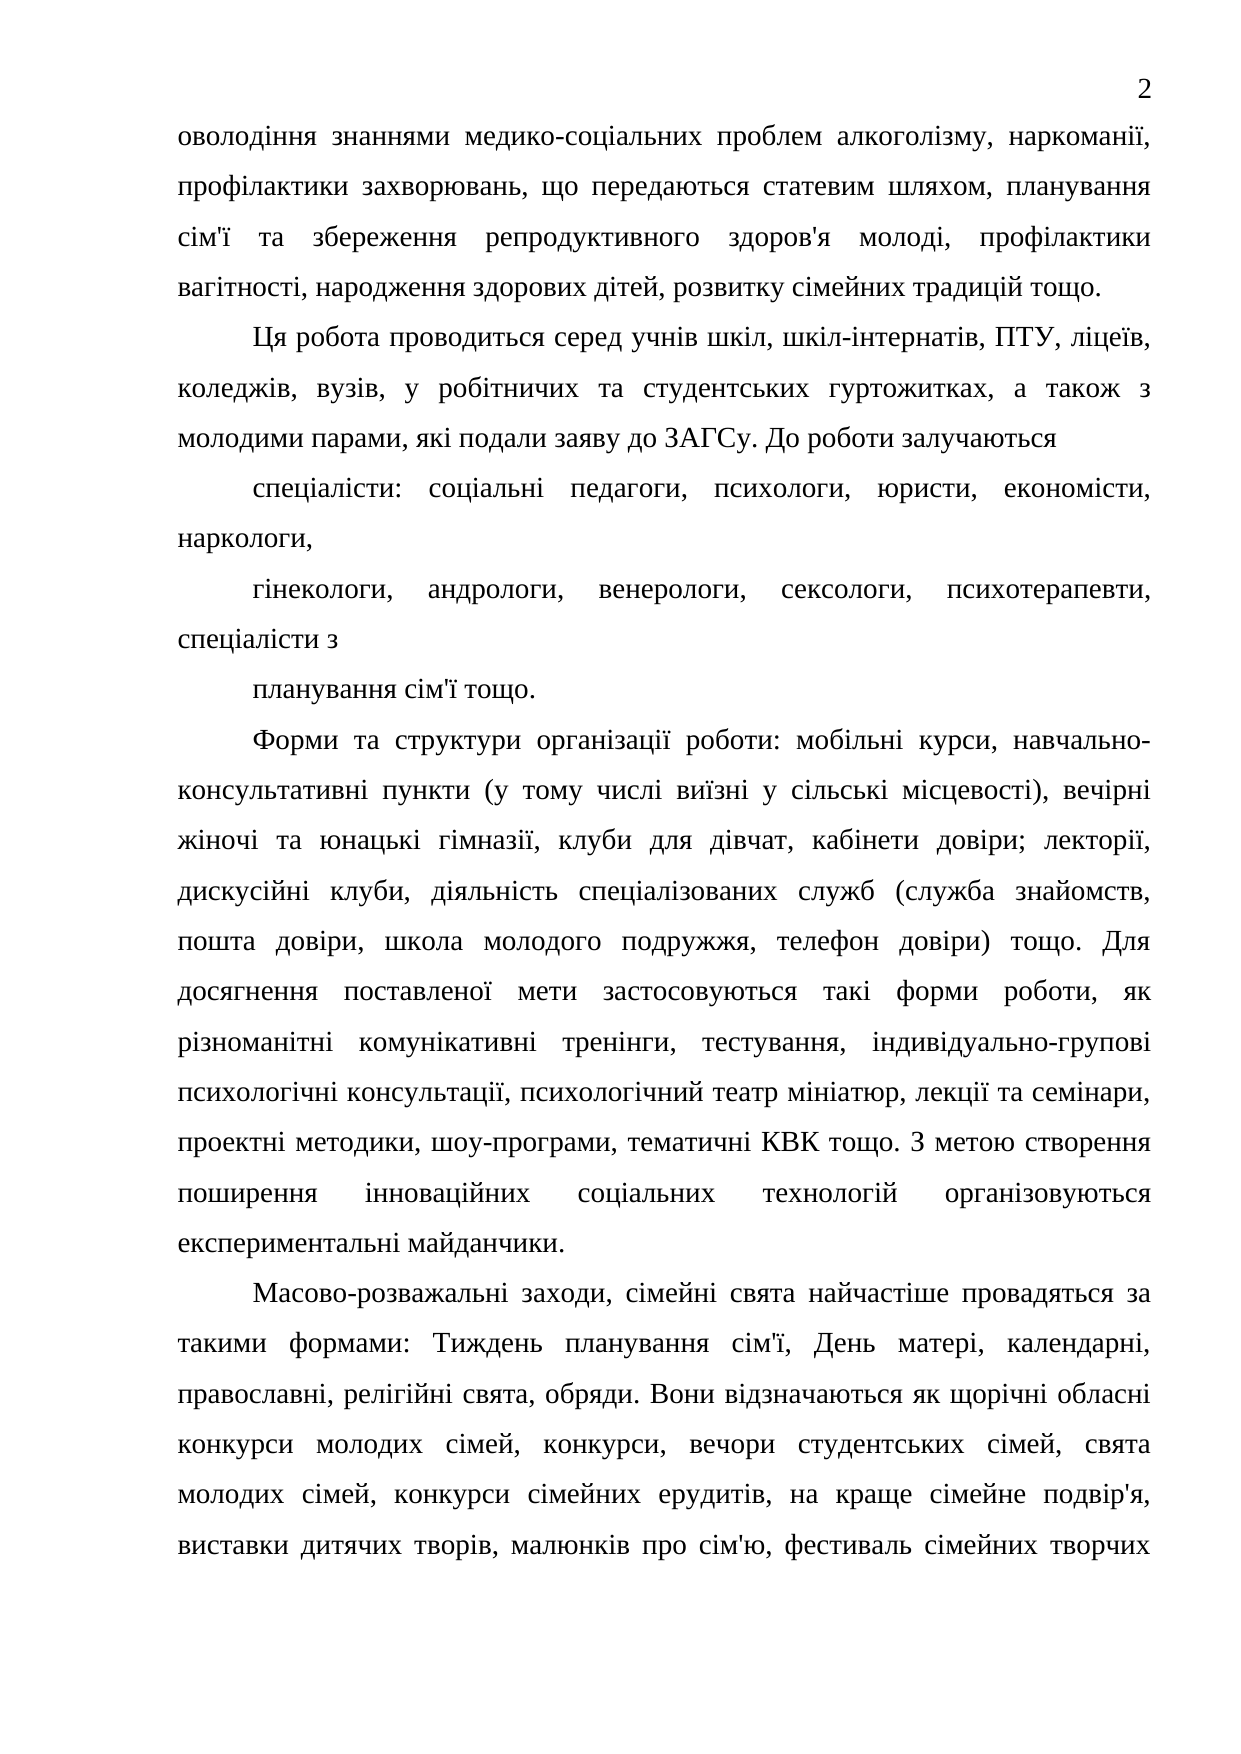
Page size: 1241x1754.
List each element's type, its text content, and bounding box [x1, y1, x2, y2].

text Форми та структури організації роботи: мобільні курси, навчально-консультативні пункти (у тому числі виїзні у сільські місцевості), вечірні жіночі та юнацькі гімназії, клуби для дівчат, кабінети довіри; лекторії, дискусійні клуби, діяльність спеціалізованих служб (служба знайомств, пошта довіри, школа молодого подружжя, телефон довіри) тощо. Для досягнення поставленої мети застосовуються такі форми роботи, як різноманітні комунікативні тренінги, тестування, індивідуально-групові психологічні консультації, психологічний театр мініатюр, лекції та семінари, проектні методики, шоу-програми, тематичні КВК тощо. З метою створення поширення інноваційних соціальних технологій організовуються експериментальні майданчики. [177, 722, 1152, 1258]
text Ця робота проводиться серед учнів шкіл, шкіл-інтернатів, ПТУ, ліцеїв, коледжів, вузів, у робітничих та студентських гуртожитках, а також з молодими парами, які подали заяву до ЗАГСу. До роботи залучаються [177, 319, 1152, 453]
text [177, 1275, 1152, 1560]
text гінекологи, андрологи, венерологи, сексологи, психотерапевти, спеціалісти з [177, 571, 1152, 655]
text планування сім'ї тощо. [177, 672, 1152, 705]
text спеціалісти: соціальні педагоги, психологи, юристи, економісти, наркологи, [177, 470, 1152, 554]
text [177, 118, 1152, 303]
